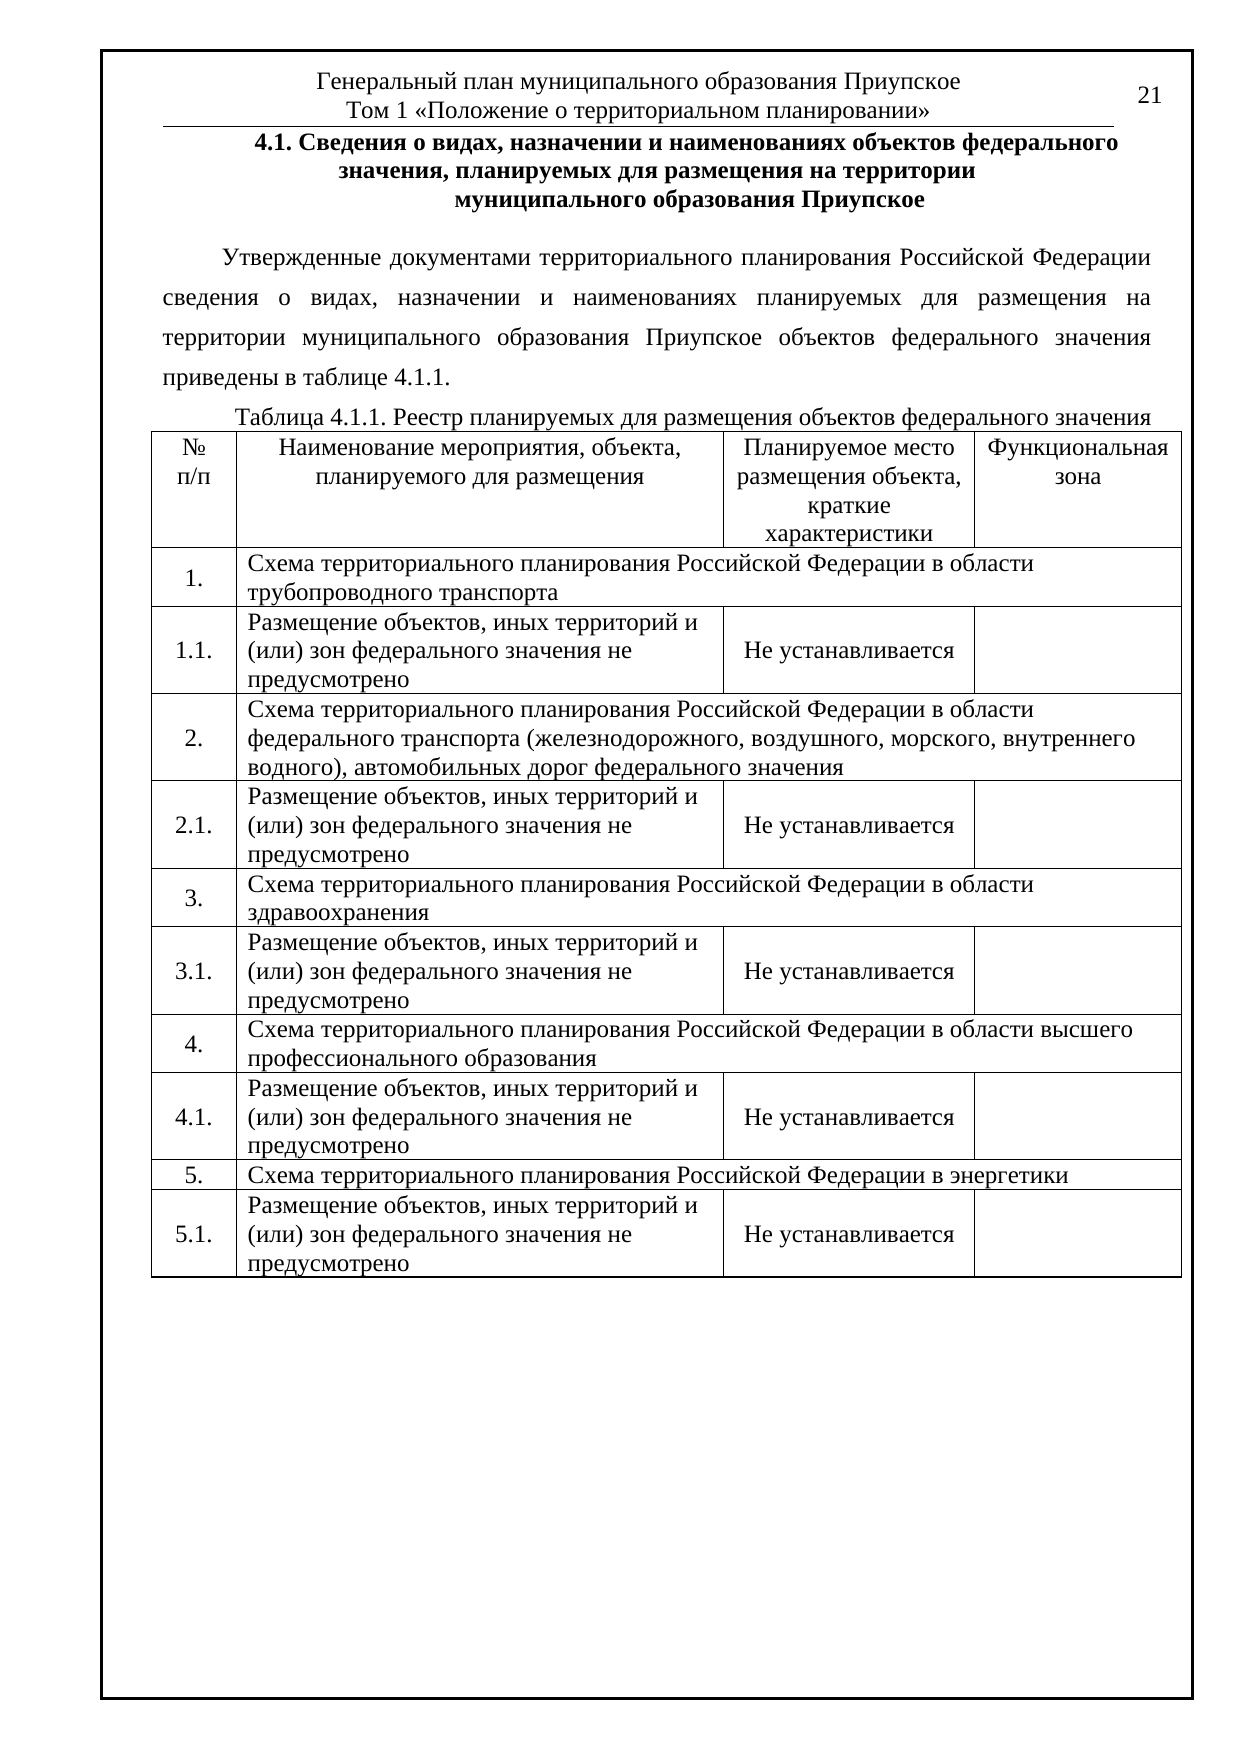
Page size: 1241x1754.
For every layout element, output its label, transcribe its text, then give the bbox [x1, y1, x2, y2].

text муниципального образования Приупское [162, 184, 1152, 213]
table_cell Схема территориального планирования Российской Федерации в области федерального транспорта (железнодорожного, воздушного, морского, внутреннего водного), автомобильных дорог федерального значения [237, 694, 1181, 780]
table_cell Не устанавливается [724, 1073, 974, 1159]
text Утвержденные документами территориального планирования Российской Федерации сведения о видах, назначении и наименованиях планируемых для размещения на территории муниципального образования Приупское объектов федерального значения приведены в таблице 4.1.1. [162, 242, 1152, 391]
table_cell 1.1. [152, 607, 236, 693]
table_cell [975, 607, 1181, 693]
table_cell [975, 1073, 1181, 1159]
table_cell Не устанавливается [724, 781, 974, 868]
table_header Планируемое место размещения объекта, краткие характеристики [724, 432, 974, 547]
table_cell [975, 781, 1181, 868]
table_cell 2.1. [152, 781, 236, 868]
table_cell 2. [152, 694, 236, 780]
table_cell Не устанавливается [724, 1190, 974, 1276]
table_cell Размещение объектов, иных территорий и (или) зон федерального значения не предусмотрено [237, 781, 723, 868]
table_cell Размещение объектов, иных территорий и (или) зон федерального значения не предусмотрено [237, 1073, 723, 1159]
table_cell 4.1. [152, 1073, 236, 1159]
table_cell Размещение объектов, иных территорий и (или) зон федерального значения не предусмотрено [237, 607, 723, 693]
text 4.1. Сведения о видах, назначении и наименованиях объектов федерального значения, планируемых для размещения на территории [162, 127, 1152, 184]
table_cell 5.1. [152, 1190, 236, 1276]
table_cell Схема территориального планирования Российской Федерации в области трубопроводного транспорта [237, 548, 1181, 606]
table_header № п/п [152, 432, 236, 547]
table_cell [975, 1190, 1181, 1276]
table_cell 3. [152, 869, 236, 926]
table_cell Схема территориального планирования Российской Федерации в области здравоохранения [237, 869, 1181, 926]
table_cell 1. [152, 548, 236, 606]
table_cell 4. [152, 1015, 236, 1072]
table_cell Не устанавливается [724, 607, 974, 693]
table_cell 5. [152, 1160, 236, 1189]
table_cell 3.1. [152, 927, 236, 1013]
text Таблица 4.1.1. Реестр планируемых для размещения объектов федерального значения [162, 402, 1152, 431]
table_cell [975, 927, 1181, 1013]
table_header Функциональная зона [975, 432, 1181, 547]
table_cell Не устанавливается [724, 927, 974, 1013]
table_cell Размещение объектов, иных территорий и (или) зон федерального значения не предусмотрено [237, 1190, 723, 1276]
table_header Наименование мероприятия, объекта, планируемого для размещения [237, 432, 723, 547]
table_cell Схема территориального планирования Российской Федерации в области высшего профессионального образования [237, 1015, 1181, 1072]
table_cell Схема территориального планирования Российской Федерации в энергетики [237, 1160, 1181, 1189]
table_cell Размещение объектов, иных территорий и (или) зон федерального значения не предусмотрено [237, 927, 723, 1013]
